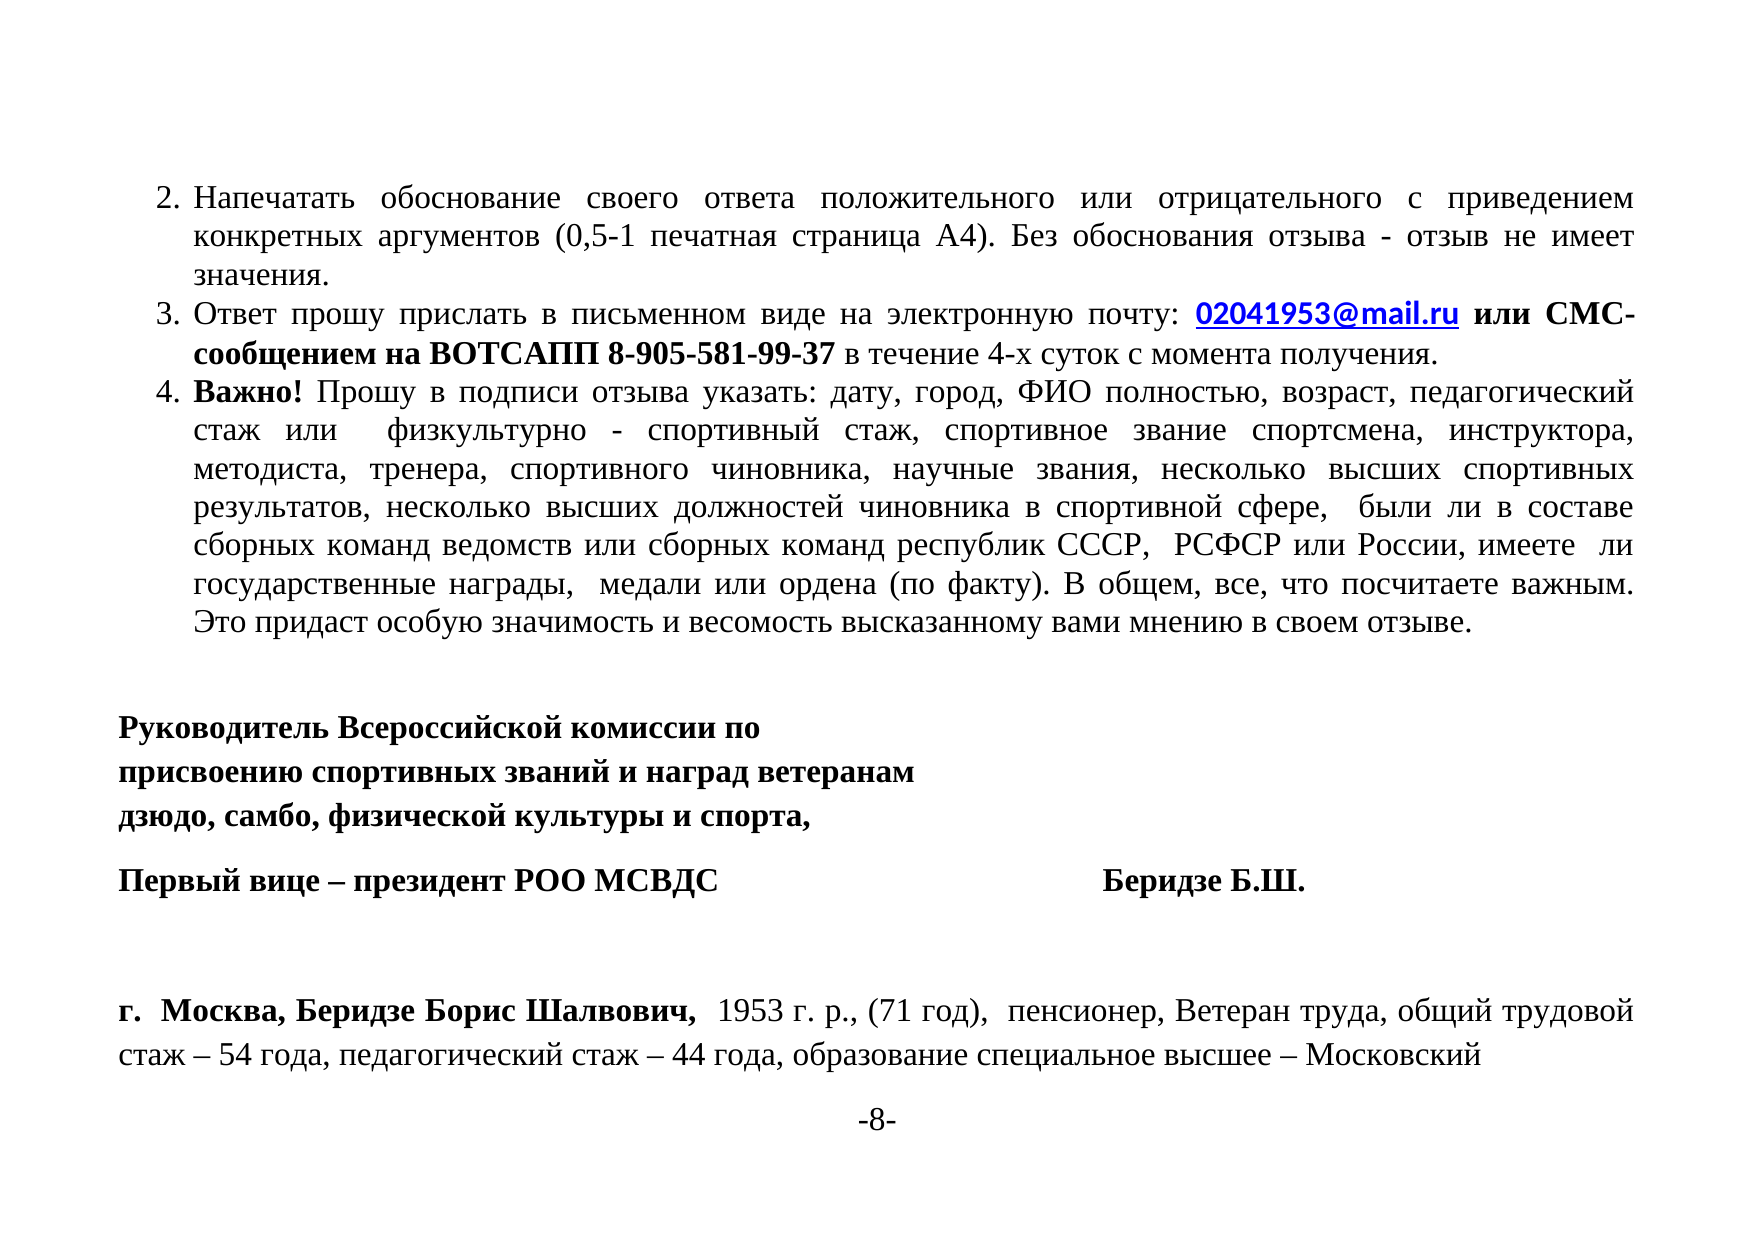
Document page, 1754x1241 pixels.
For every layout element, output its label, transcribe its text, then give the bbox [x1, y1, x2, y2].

list Напечатать обоснование своего ответа положительного или отрицательного с приведением конкретных аргументов (0,5-1 печатная страница А4). Без обоснования отзыва - отзыв не имеет значения. [156, 177, 1636, 292]
text Руководитель Всероссийской комиссии по присвоению спортивных званий и наград ветеранам дзюдо, самбо, физической культуры и спорта, [118, 707, 1636, 833]
list Важно! Прошу в подписи отзыва указать: дату, город, ФИО полностью, возраст, педагогический стаж или физкультурно - спортивный стаж, спортивное звание спортсмена, инструктора, методиста, тренера, спортивного чиновника, научные звания, несколько высших спортивных результатов, несколько высших должностей чиновника в спортивной сфере, были ли в составе сборных команд ведомств или сборных команд республик СССР, РСФСР или России, имеете ли государственные награды, медали или ордена (по факту). В общем, все, что посчитаете важным. Это придаст особую значимость и весомость высказанному вами мнению в своем отзыве. [156, 371, 1636, 639]
text Первый вице – президент РОО МСВДС Беридзе Б.Ш. [118, 860, 1636, 898]
text -8- [118, 1099, 1636, 1137]
text г. Москва, Беридзе Борис Шалвович, 1953 г. р., (71 год), пенсионер, Ветеран труда, общий трудовой стаж – 54 года, педагогический стаж – 44 года, образование специальное высшее – Московский [118, 990, 1636, 1072]
list Ответ прошу прислать в письменном виде на электронную почту: 02041953@mail.ru или СМС- сообщением на ВОТСАПП 8-905-581-99-37 в течение 4-х суток с момента получения. [156, 292, 1636, 371]
